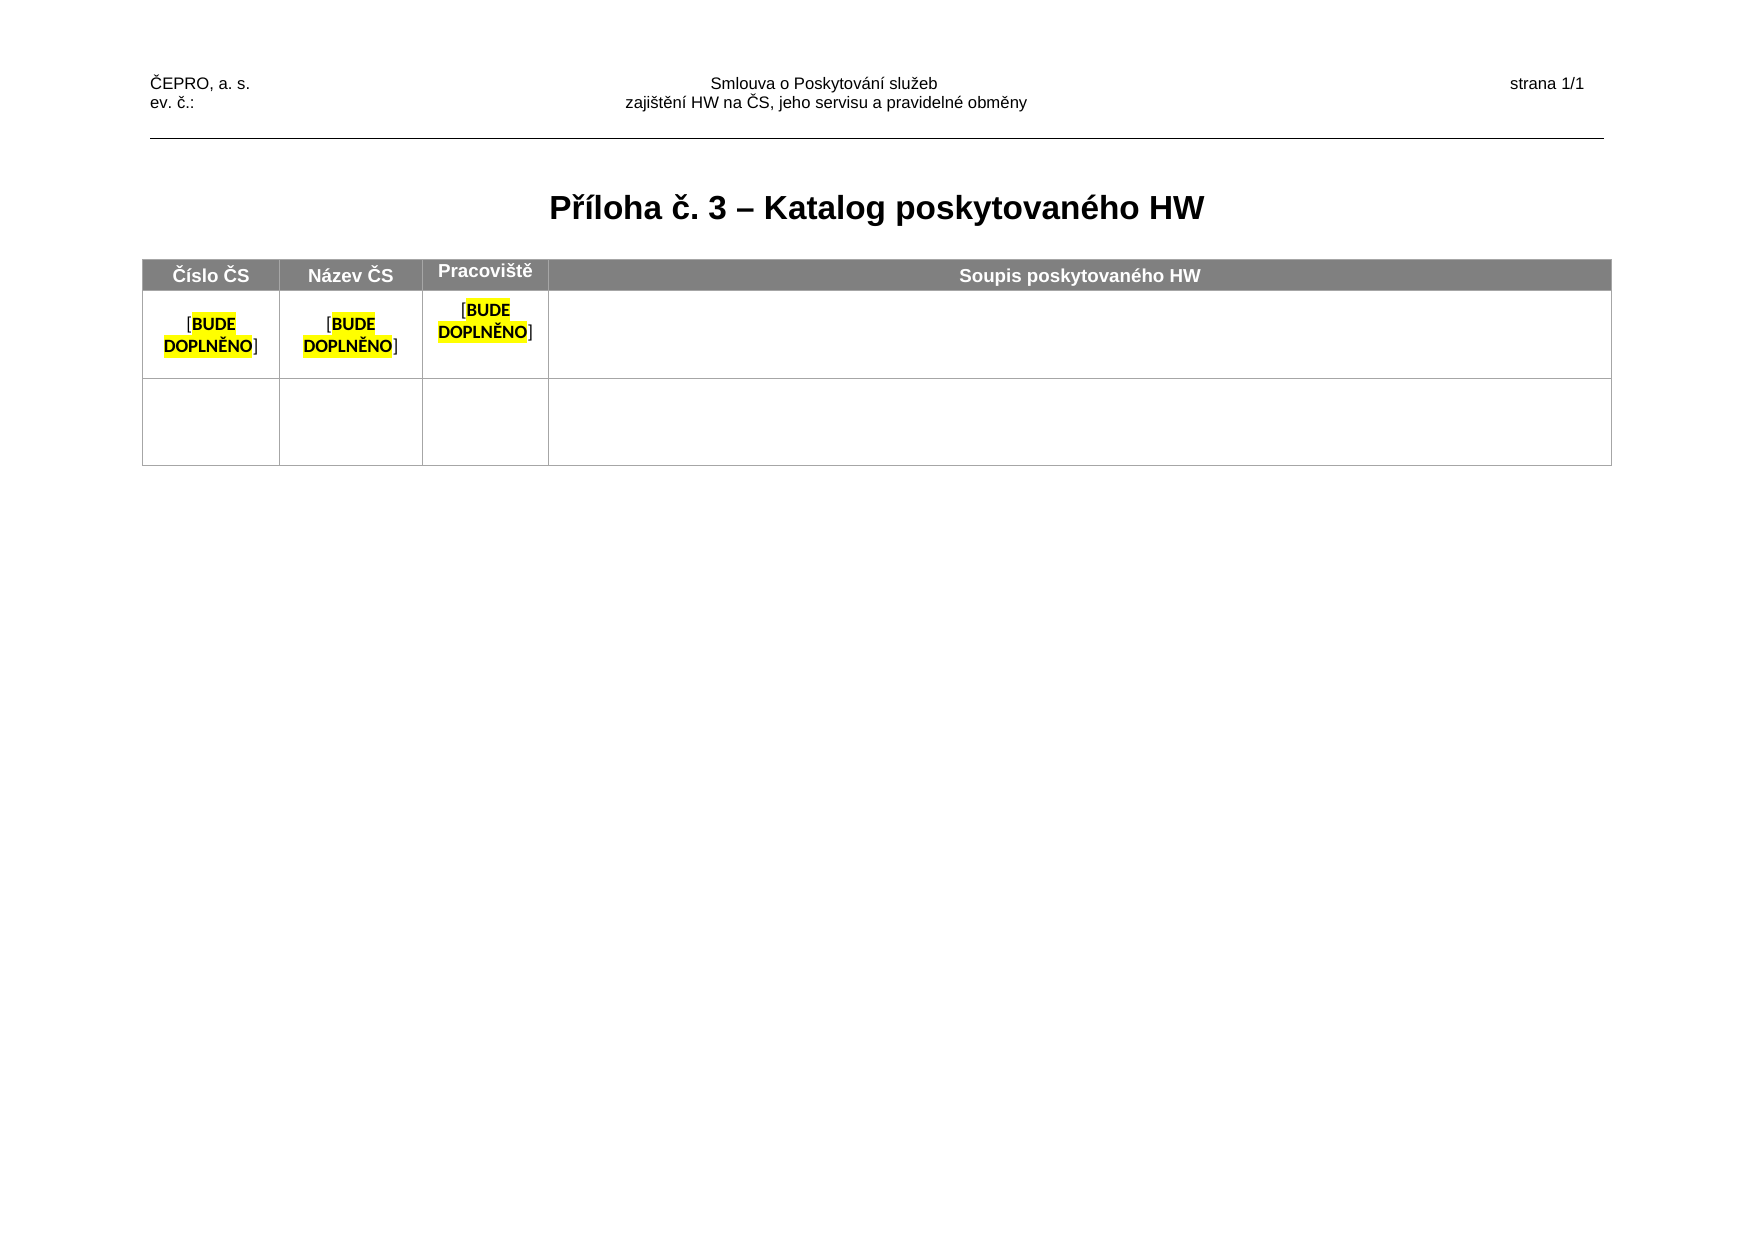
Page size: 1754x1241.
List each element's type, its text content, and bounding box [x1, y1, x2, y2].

table_header Pracoviště [423, 260, 548, 290]
table_cell [549, 379, 1611, 465]
table_cell [423, 379, 548, 465]
table_cell [BUDE DOPLNĚNO] [143, 291, 279, 378]
table_header Soupis poskytovaného HW [549, 260, 1611, 290]
table_cell [BUDE DOPLNĚNO] [280, 291, 422, 378]
table_cell [280, 379, 422, 465]
table_header Číslo ČS [143, 260, 279, 290]
table_cell [143, 379, 279, 465]
table_cell [549, 291, 1611, 378]
table_cell [BUDE DOPLNĚNO] [423, 291, 548, 378]
subtitle Příloha č. 3 – Katalog poskytovaného HW [150, 188, 1604, 227]
table_header Název ČS [280, 260, 422, 290]
